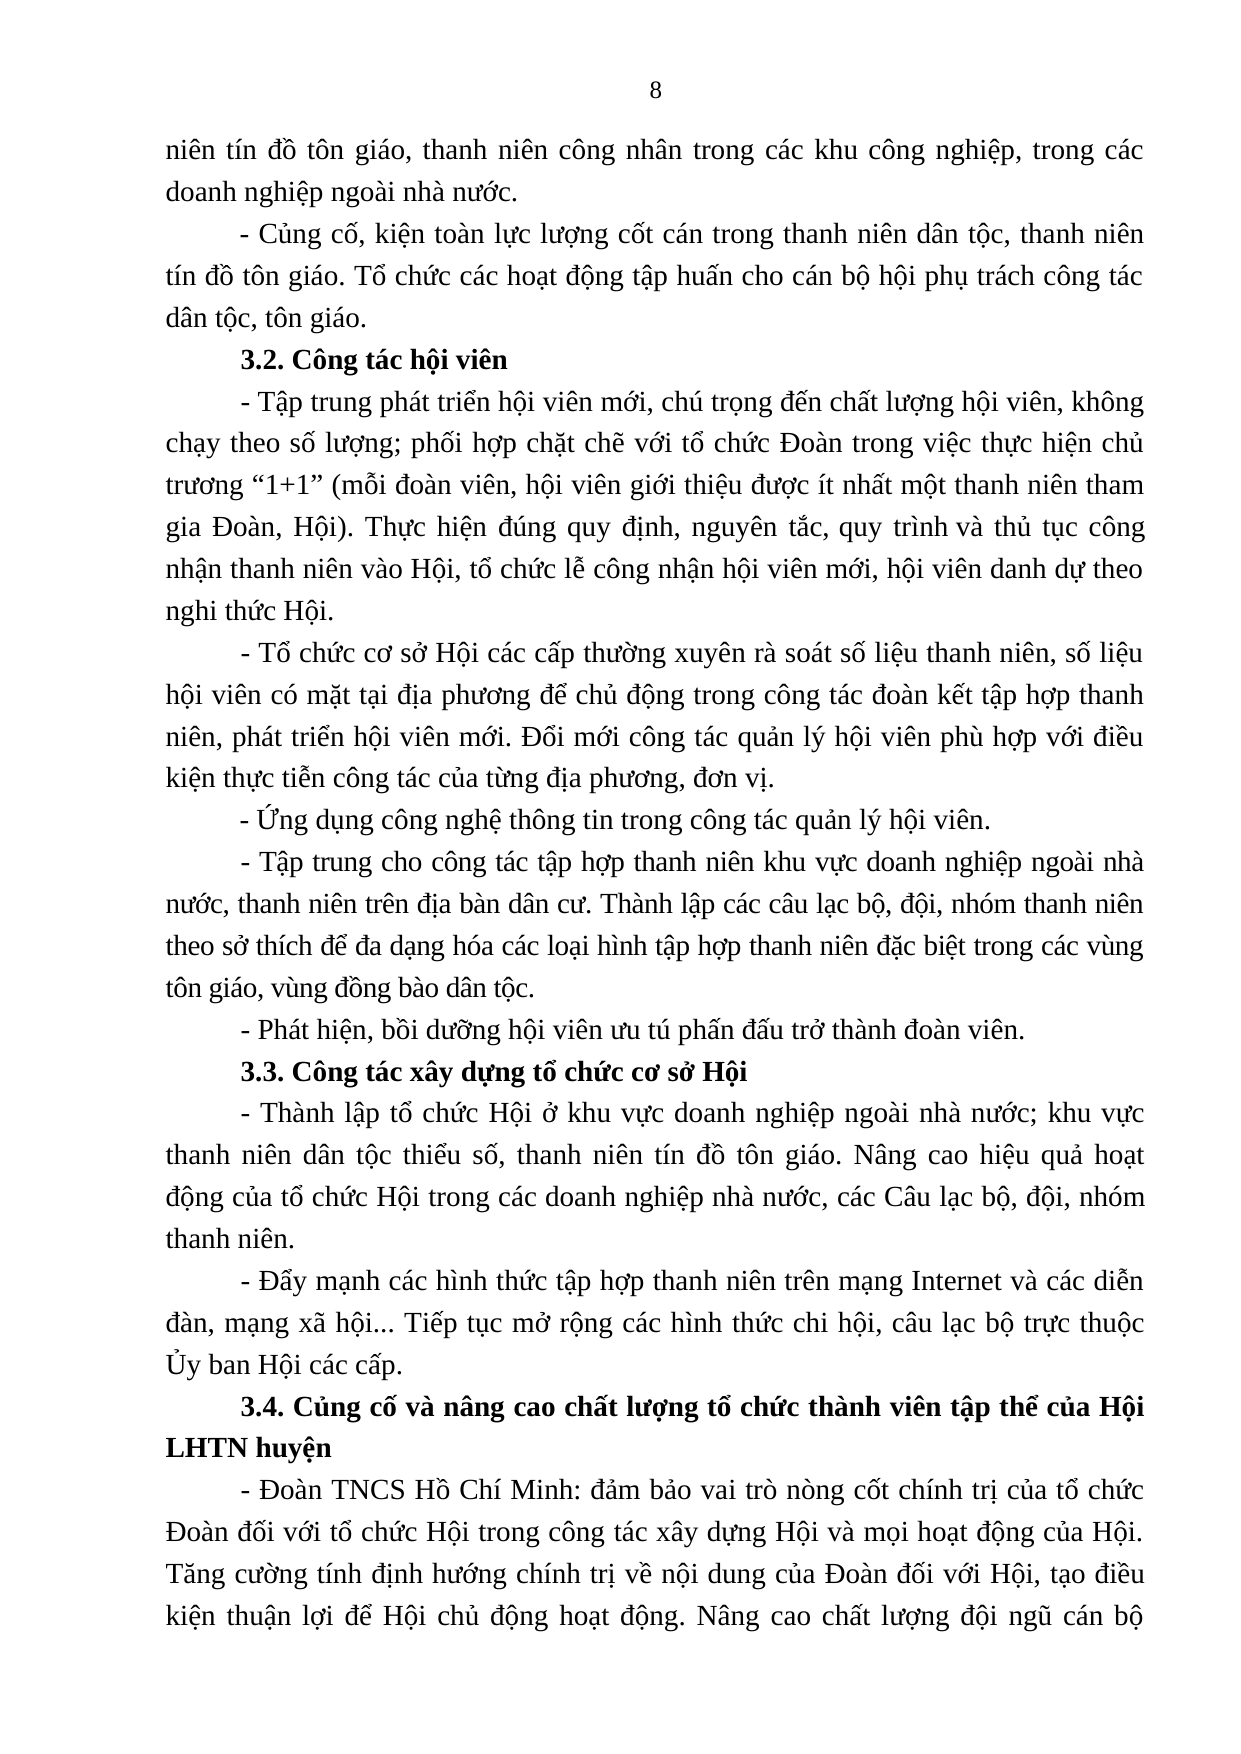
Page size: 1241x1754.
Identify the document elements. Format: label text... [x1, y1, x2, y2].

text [165, 1472, 1146, 1632]
text - Thành lập tổ chức Hội ở khu vực doanh nghiệp ngoài nhà nước; khu vực thanh niên dân tộc thiểu số, thanh niên tín đồ tôn giáo. Nâng cao hiệu quả hoạt động của tổ chức Hội trong các doanh nghiệp nhà nước, các Câu lạc bộ, đội, nhóm thanh niên. [165, 1096, 1146, 1255]
text 3.4. Củng cố và nâng cao chất lượng tổ chức thành viên tập thể của Hội LHTN huyện [165, 1389, 1146, 1464]
text - Tổ chức cơ sở Hội các cấp thường xuyên rà soát số liệu thanh niên, số liệu hội viên có mặt tại địa phương để chủ động trong công tác đoàn kết tập hợp thanh niên, phát triển hội viên mới. Đổi mới công tác quản lý hội viên phù hợp với điều kiện thực tiễn công tác của từng địa phương, đơn vị. [165, 635, 1146, 794]
text - Ứng dụng công nghệ thông tin trong công tác quản lý hội viên. [165, 802, 1146, 836]
text - Tập trung phát triển hội viên mới, chú trọng đến chất lượng hội viên, không chạy theo số lượng; phối hợp chặt chẽ với tổ chức Đoàn trong việc thực hiện chủ trương “1+1” (mỗi đoàn viên, hội viên giới thiệu được ít nhất một thanh niên tham gia Đoàn, Hội). Thực hiện đúng quy định, nguyên tắc, quy trình và thủ tục công nhận thanh niên vào Hội, tổ chức lễ công nhận hội viên mới, hội viên danh dự theo nghi thức Hội. [165, 384, 1146, 627]
text 3.3. Công tác xây dựng tổ chức cơ sở Hội [165, 1054, 1146, 1087]
text - Đẩy mạnh các hình thức tập hợp thanh niên trên mạng Internet và các diễn đàn, mạng xã hội... Tiếp tục mở rộng các hình thức chi hội, câu lạc bộ trực thuộc Ủy ban Hội các cấp. [165, 1263, 1146, 1380]
text 3.2. Công tác hội viên [165, 342, 1146, 375]
text - Phát hiện, bồi dưỡng hội viên ưu tú phấn đấu trở thành đoàn viên. [165, 1012, 1146, 1045]
text - Tập trung cho công tác tập hợp thanh niên khu vực doanh nghiệp ngoài nhà nước, thanh niên trên địa bàn dân cư. Thành lập các câu lạc bộ, đội, nhóm thanh niên theo sở thích để đa dạng hóa các loại hình tập hợp thanh niên đặc biệt trong các vùng tôn giáo, vùng đồng bào dân tộc. [165, 844, 1146, 1003]
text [165, 132, 1146, 208]
text - Củng cố, kiện toàn lực lượng cốt cán trong thanh niên dân tộc, thanh niên tín đồ tôn giáo. Tổ chức các hoạt động tập huấn cho cán bộ hội phụ trách công tác dân tộc, tôn giáo. [165, 216, 1146, 333]
